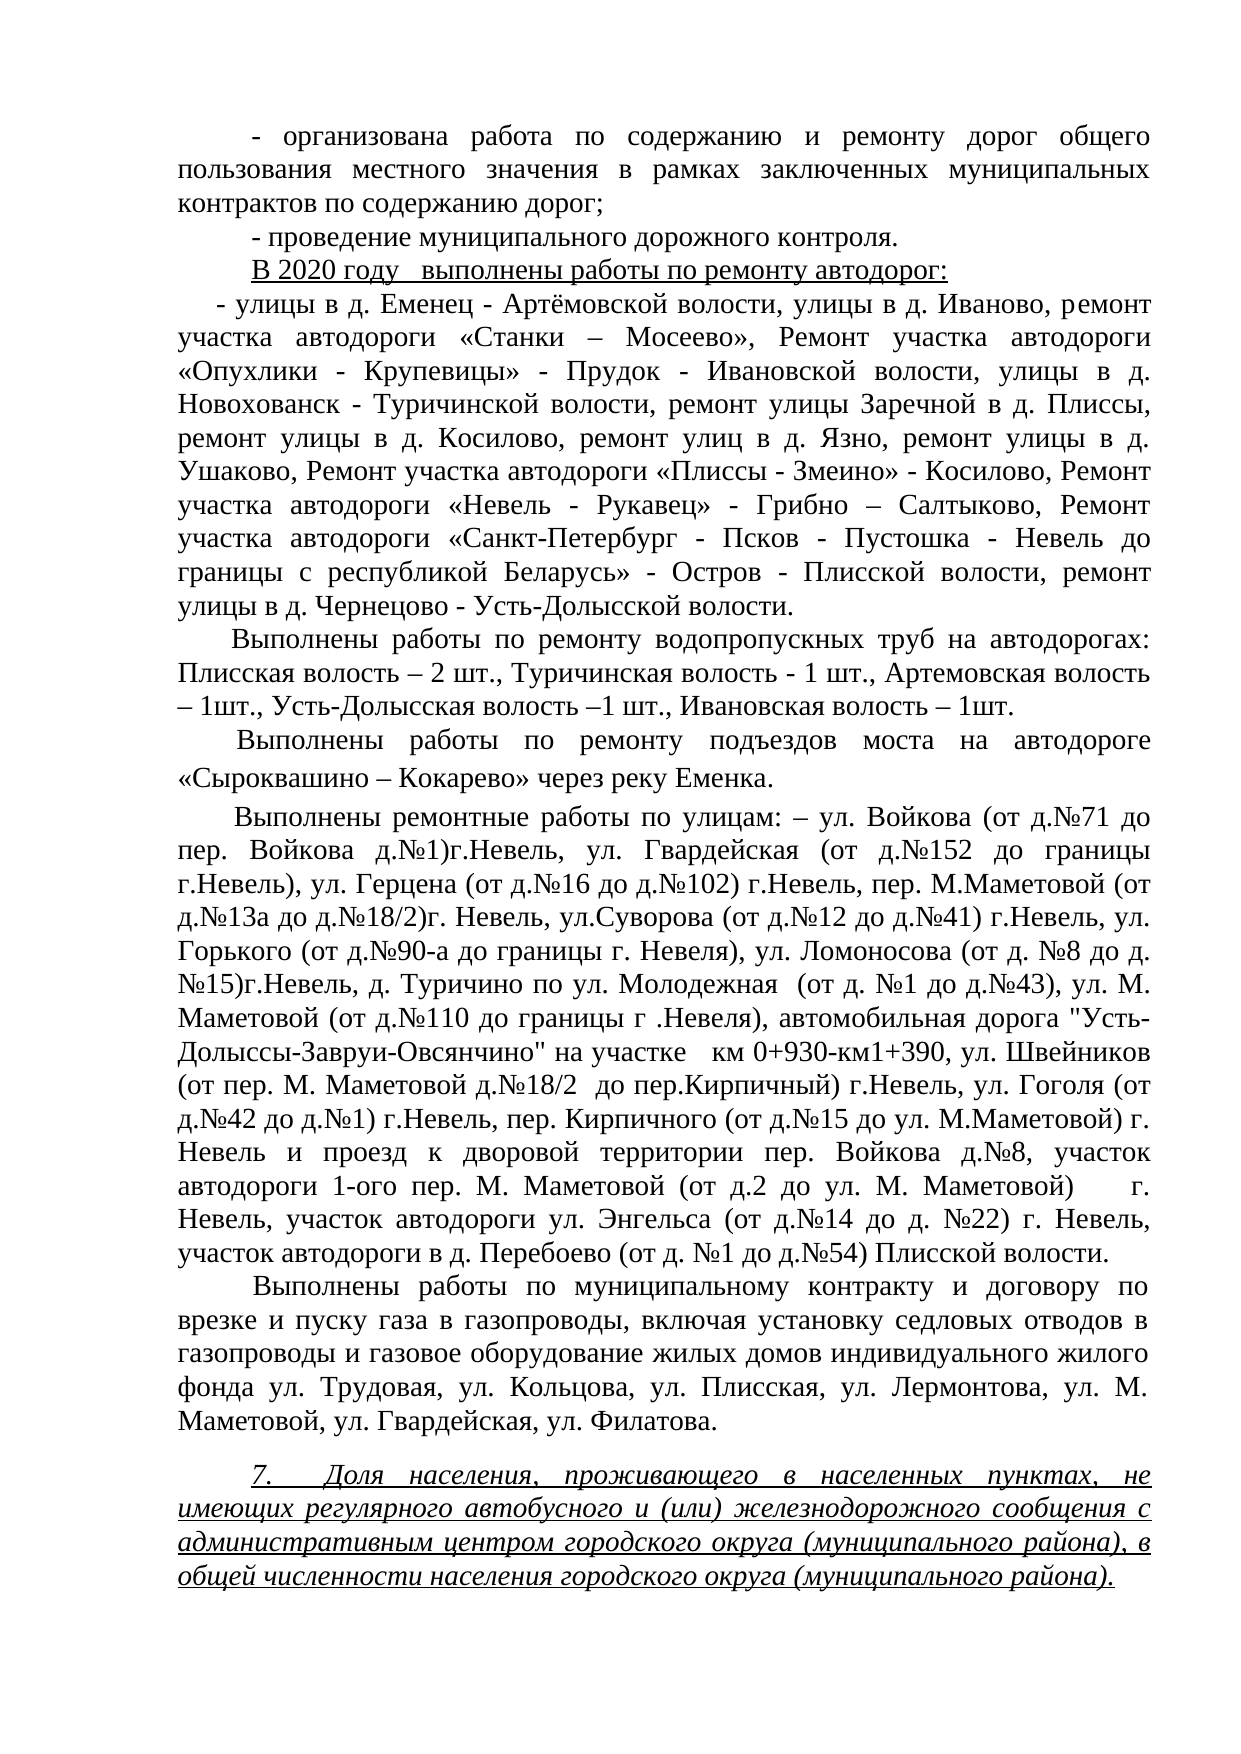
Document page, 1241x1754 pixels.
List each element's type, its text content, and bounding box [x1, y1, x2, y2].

list Доля населения, проживающего в населенных пунктах, не имеющих регулярного автобусного и (или) железнодорожного сообщения с административным центром городского округа (муниципального района), в общей численности населения городского округа (муниципального района). [177, 1457, 1152, 1520]
list Доля населения, проживающего в населенных пунктах, не имеющих регулярного автобусного и (или) железнодорожного сообщения с административным центром городского округа (муниципального района), в общей численности населения городского округа (муниципального района). [177, 1521, 1152, 1591]
text Выполнены работы по ремонту водопропускных труб на автодорогах: Плисская волость – 2 шт., Туричинская волость - 1 шт., Артемовская волость – 1шт., Усть-Долысская волость –1 шт., Ивановская волость – 1шт. [177, 621, 1152, 722]
text - организована работа по содержанию и ремонту дорог общего пользования местного значения в рамках заключенных муниципальных контрактов по содержанию дорог; [177, 118, 1151, 219]
text Выполнены работы по ремонту подъездов моста на автодороге «Сыроквашино – Кокарево» через реку Еменка. [177, 722, 1152, 794]
text - улицы в д. Еменец - Артёмовской волости, улицы в д. Иваново, ремонт участка автодороги «Станки – Мосеево», Ремонт участка автодороги «Опухлики - Крупевицы» - Прудок - Ивановской волости, улицы в д. Новохованск - Туричинской волости, ремонт улицы Заречной в д. Плиссы, ремонт улицы в д. Косилово, ремонт улиц в д. Язно, ремонт улицы в д. Ушаково, Ремонт участка автодороги «Плиссы - Змеино» - Косилово, Ремонт участка автодороги «Невель - Рукавец» - Грибно – Салтыково, Ремонт участка автодороги «Санкт-Петербург - Псков - Пустошка - Невель до границы с республикой Беларусь» - Остров - Плисской волости, ремонт улицы в д. Чернецово - Усть-Долысской волости. [177, 286, 1152, 621]
text Выполнены работы по муниципальному контракту и договору по врезке и пуску газа в газопроводы, включая установку седловых отводов в газопроводы и газовое оборудование жилых домов индивидуального жилого фонда ул. Трудовая, ул. Кольцова, ул. Плисская, ул. Лермонтова, ул. М. Маметовой, ул. Гвардейская, ул. Филатова. [177, 1268, 1149, 1436]
text В 2020 году выполнены работы по ремонту автодорог: [177, 252, 1152, 286]
text Выполнены ремонтные работы по улицам: – ул. Войкова (от д.№71 до пер. Войкова д.№1)г.Невель, ул. Гвардейская (от д.№152 до границы г.Невель), ул. Герцена (от д.№16 до д.№102) г.Невель, пер. М.Маметовой (от д.№13а до д.№18/2)г. Невель, ул.Суворова (от д.№12 до д.№41) г.Невель, ул. Горького (от д.№90-а до границы г. Невеля), ул. Ломоносова (от д. №8 до д. №15)г.Невель, д. Туричино по ул. Молодежная (от д. №1 до д.№43), ул. М. Маметовой (от д.№110 до границы г .Невеля), автомобильная дорога "Усть-Долыссы-Завруи-Овсянчино" на участке км 0+930-км1+390, ул. Швейников (от пер. М. Маметовой д.№18/2 до пер.Кирпичный) г.Невель, ул. Гоголя (от д.№42 до д.№1) г.Невель, пер. Кирпичного (от д.№15 до ул. М.Маметовой) г. Невель и проезд к дворовой территории пер. Войкова д.№8, участок автодороги 1-ого пер. М. Маметовой (от д.2 до ул. М. Маметовой) г. Невель, участок автодороги ул. Энгельса (от д.№14 до д. №22) г. Невель, участок автодороги в д. Перебоево (от д. №1 до д.№54) Плисской волости. [177, 799, 1152, 1268]
text - проведение муниципального дорожного контроля. [177, 219, 1151, 252]
